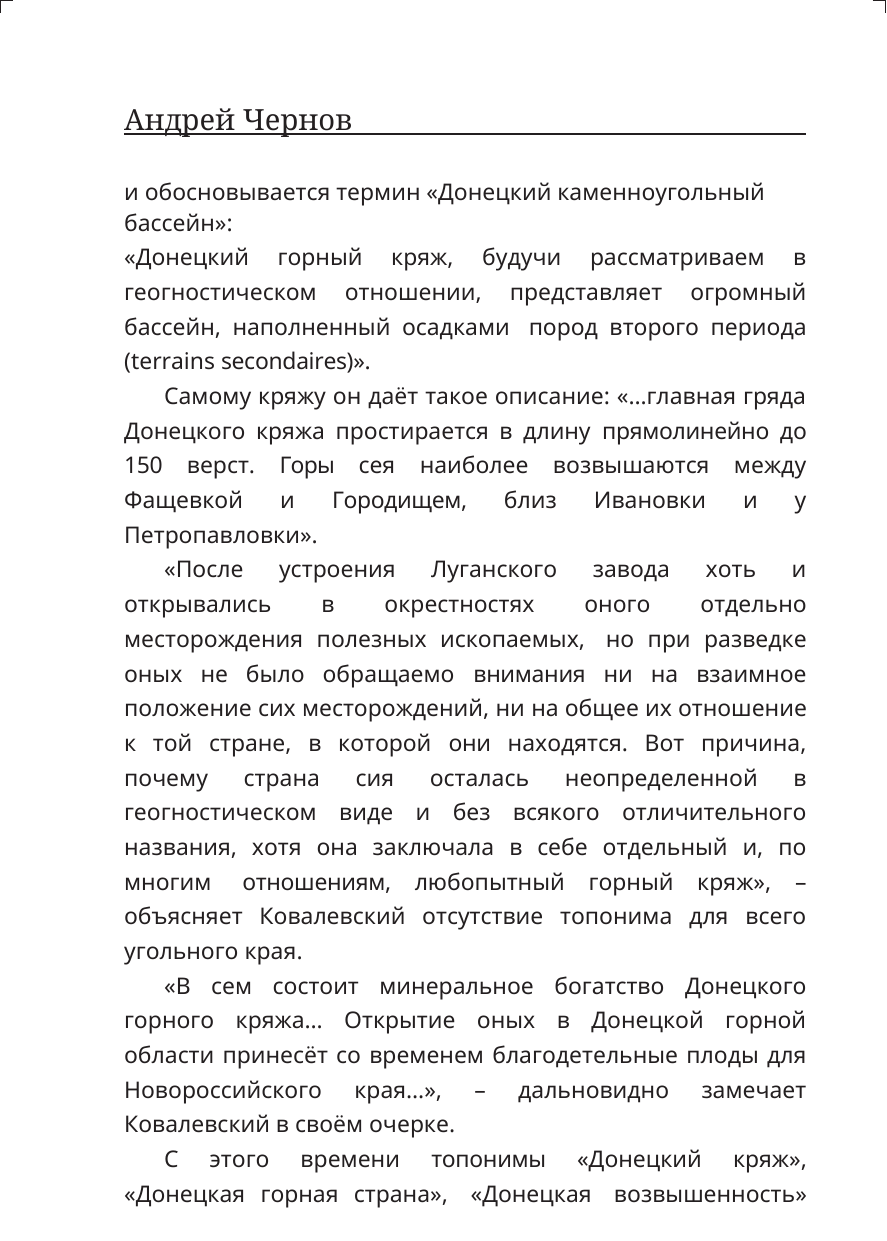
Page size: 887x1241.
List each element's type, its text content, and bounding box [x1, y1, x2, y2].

text «После устроения Луганского завода хоть и открывались в окрестностях оного отдельно месторождения полезных ископаемых, но при разведке оных не было обращаемо внимания ни на взаимное положение сих месторождений, ни на общее их отношение к той стране, в которой они находятся. Вот причина, почему страна сия осталась неопределенной в геогностическом виде и без всякого отличительного названия, хотя она заключала в себе отдельный и, по многим отношениям, любопытный горный кряж», – объясняет Ковалевский отсутствие топонима для всего угольного края. [124, 553, 807, 966]
text и обосновывается термин «Донецкий каменноугольный бассейн»: [124, 176, 820, 238]
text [124, 1143, 807, 1209]
subtitle Андрей Чернов [124, 99, 820, 139]
text Самому кряжу он даёт такое описание: «…главная гряда Донецкого кряжа простирается в длину прямолинейно до 150 верст. Горы сея наиболее возвышаются между Фащевкой и Городищем, близ Ивановки и у Петропавловки». [124, 380, 807, 550]
text «Донецкий горный кряж, будучи рассматриваем в геогностическом отношении, представляет огромный бассейн, наполненный осадками пород второго периода (terrains secondaires)». [124, 241, 807, 377]
text «В сем состоит минеральное богатство Донецкого горного кряжа… Открытие оных в Донецкой горной области принесёт со временем благодетельные плоды для Новороссийского края…», – дальновидно замечает Ковалевский в своём очерке. [124, 970, 807, 1140]
